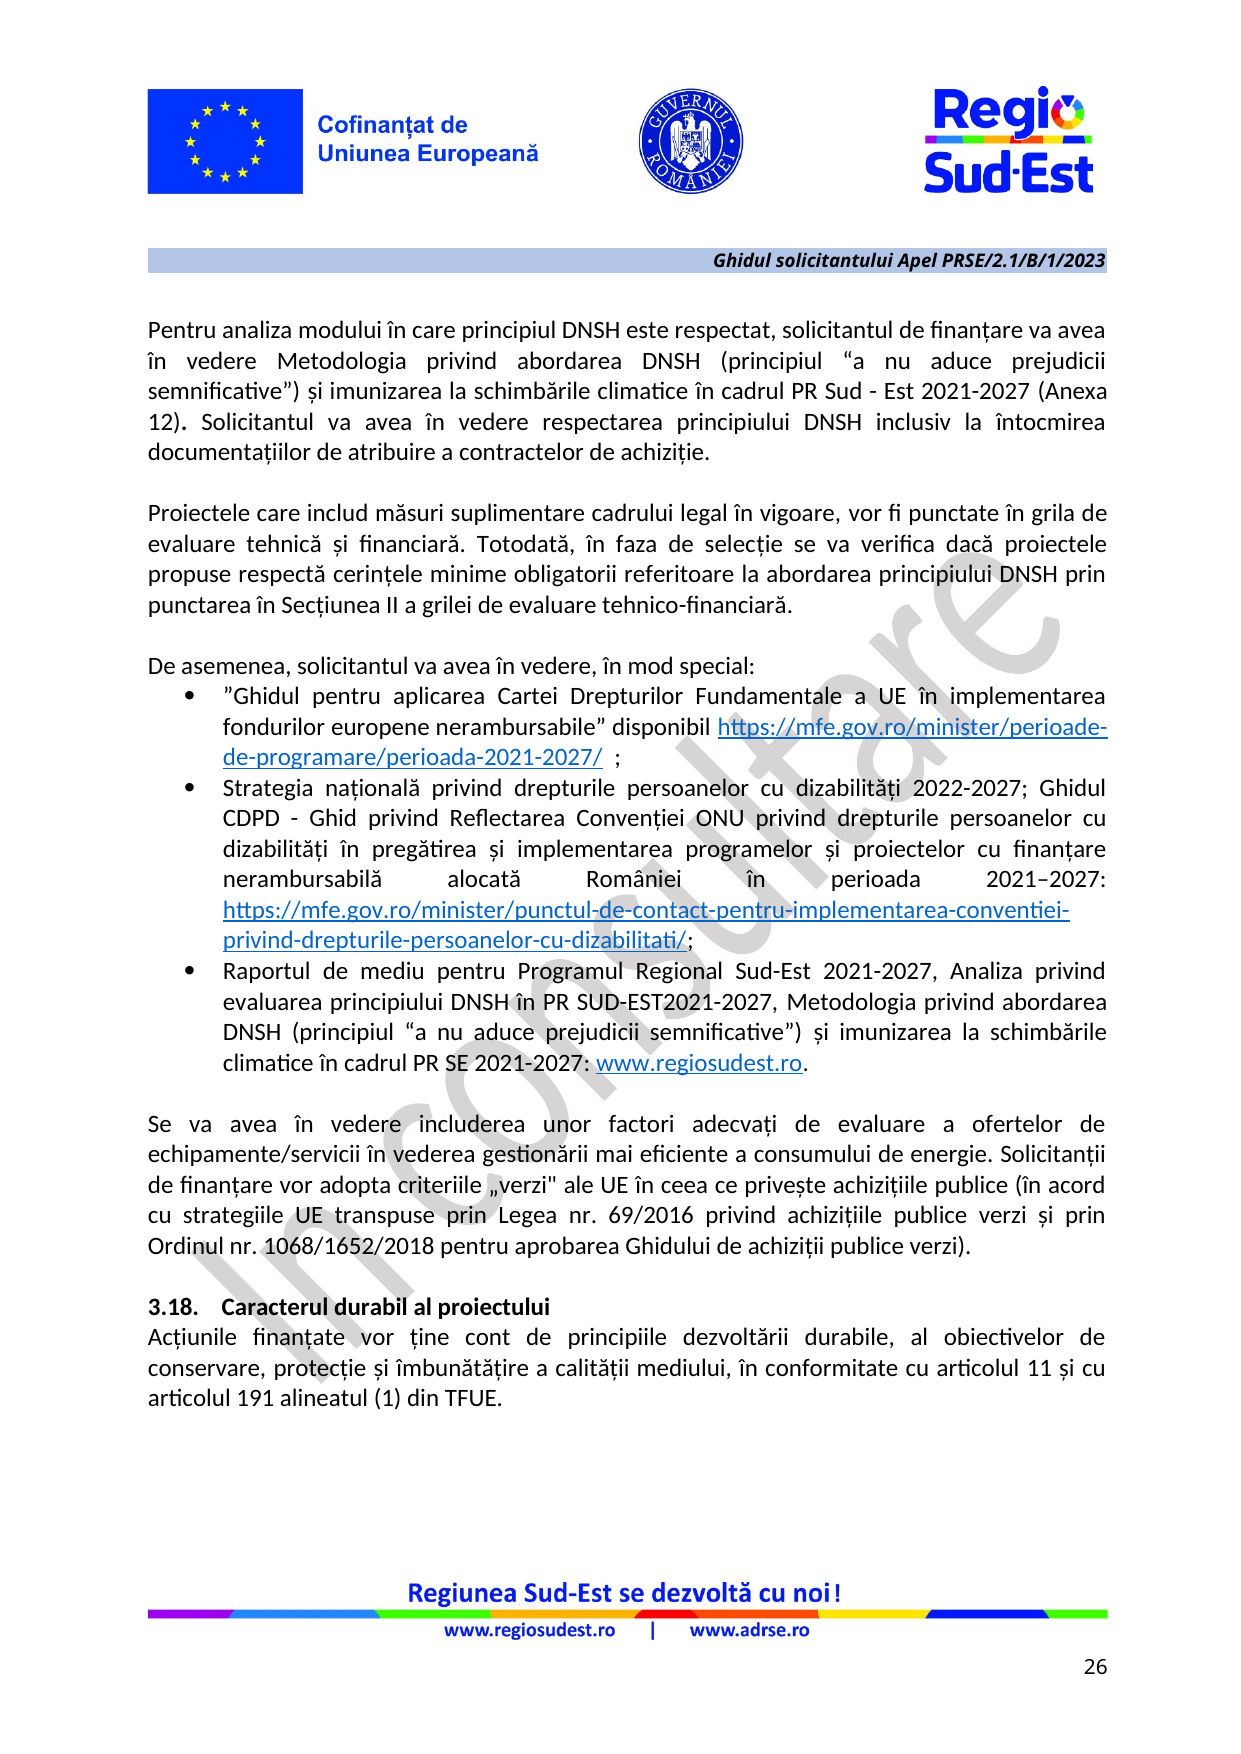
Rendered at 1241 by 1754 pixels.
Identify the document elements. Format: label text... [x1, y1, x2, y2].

list Raportul de mediu pentru Programul Regional Sud-Est 2021-2027, Analiza privind evaluarea principiului DNSH în PR SUD-EST2021-2027, Metodologia privind abordarea DNSH (principiul “a nu aduce prejudicii semnificative”) și imunizarea la schimbările climatice în cadrul PR SE 2021-2027: www.regiosudest.ro. [185, 955, 1107, 1077]
text Pentru analiza modului în care principiul DNSH este respectat, solicitantul de finanțare va avea în vedere Metodologia privind abordarea DNSH (principiul “a nu aduce prejudicii semnificative”) și imunizarea la schimbările climatice în cadrul PR Sud - Est 2021-2027 (Anexa 12). Solicitantul va avea în vedere respectarea principiului DNSH inclusiv la întocmirea documentațiilor de atribuire a contractelor de achiziție. [148, 314, 1107, 467]
subtitle Caracterul durabil al proiectului [148, 1291, 1107, 1321]
text Se va avea în vedere includerea unor factori adecvați de evaluare a ofertelor de echipamente/servicii în vederea gestionării mai eficiente a consumului de energie. Solicitanții de finanțare vor adopta criteriile „verzi" ale UE în ceea ce privește achizițiile publice (în acord cu strategiile UE transpuse prin Legea nr. 69/2016 privind achizițiile publice verzi și prin Ordinul nr. 1068/1652/2018 pentru aprobarea Ghidului de achiziții publice verzi). [148, 1108, 1107, 1260]
text Proiectele care includ măsuri suplimentare cadrului legal în vigoare, vor fi punctate în grila de evaluare tehnică şi financiară. Totodată, în faza de selecţie se va verifica dacă proiectele propuse respectă cerinţele minime obligatorii referitoare la abordarea principiului DNSH prin punctarea în Secțiunea II a grilei de evaluare tehnico-financiară. [148, 497, 1107, 619]
text De asemenea, solicitantul va avea în vedere, în mod special: [148, 650, 1107, 681]
list ”Ghidul pentru aplicarea Cartei Drepturilor Fundamentale a UE în implementarea fondurilor europene nerambursabile” disponibil https://mfe.gov.ro/minister/perioade-de-programare/perioada-2021-2027/ ; [185, 681, 1107, 772]
picture [147, 1582, 1108, 1640]
picture [147, 86, 1093, 195]
text Acțiunile finanțate vor ține cont de principiile dezvoltării durabile, al obiectivelor de conservare, protecție și îmbunătățire a calității mediului, în conformitate cu articolul 11 și cu articolul 191 alineatul (1) din TFUE. [148, 1321, 1107, 1413]
list Strategia națională privind drepturile persoanelor cu dizabilități 2022-2027; Ghidul CDPD - Ghid privind Reflectarea Convenției ONU privind drepturile persoanelor cu dizabilități în pregătirea și implementarea programelor și proiectelor cu finanțare nerambursabilă alocată României în perioada 2021–2027: https://mfe.gov.ro/minister/punctul-de-contact-pentru-implementarea-conventiei-privind-drepturile-persoanelor-cu-dizabilitati/; [185, 772, 1107, 955]
